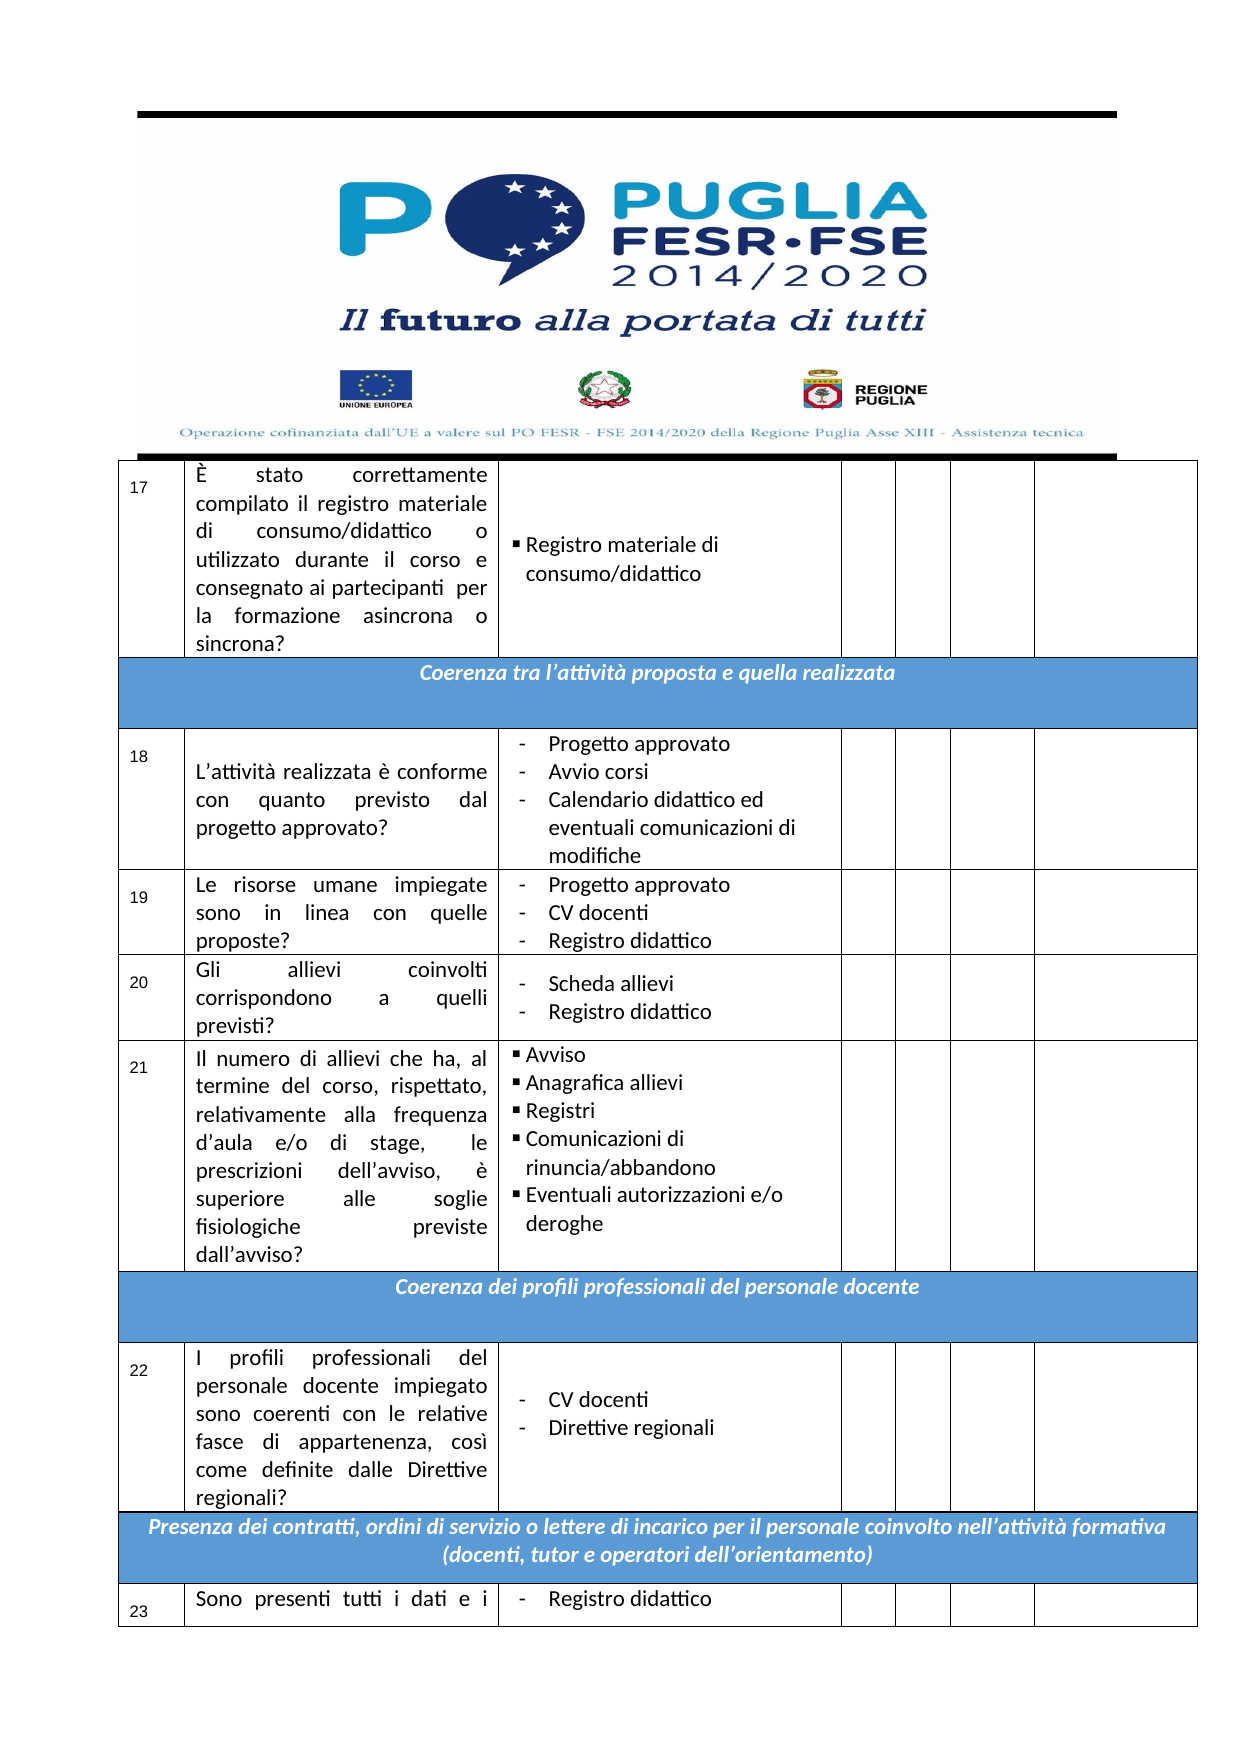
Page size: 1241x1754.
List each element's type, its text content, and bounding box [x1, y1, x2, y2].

table_cell [842, 461, 895, 657]
table_cell Registro didattico Contratto o lettera d’incarico CV personale formatore e di supporto Documento d’identità [499, 1584, 841, 1626]
table_cell [842, 870, 895, 954]
table_cell [951, 955, 1034, 1039]
table_cell [951, 1041, 1034, 1271]
table_cell [896, 1343, 950, 1511]
table_cell CV docenti Direttive regionali [499, 1343, 841, 1511]
table_cell Registro materiale di consumo/didattico [499, 461, 841, 657]
table_cell [896, 1041, 950, 1271]
table_cell È stato correttamente compilato il registro materiale di consumo/didattico o utilizzato durante il corso e consegnato ai partecipanti per la formazione asincrona o sincrona? [185, 461, 498, 657]
table_cell [1035, 729, 1197, 869]
table_cell [1035, 955, 1197, 1039]
table_cell [896, 955, 950, 1039]
table_cell [842, 1584, 895, 1626]
table_cell Coerenza tra l’attività proposta e quella realizzata [119, 658, 1197, 728]
table_cell Progetto approvato CV docenti Registro didattico [499, 870, 841, 954]
table_cell [842, 955, 895, 1039]
table_cell I profili professionali del personale docente impiegato sono coerenti con le relative fasce di appartenenza, così come definite dalle Direttive regionali? [185, 1343, 498, 1511]
table_cell [1035, 1584, 1197, 1626]
table_cell Sono presenti tutti i dati e i documenti previsti per il personale formatore e per il personale di supporto (docenti, tutor, etc.)? [185, 1584, 498, 1626]
table_cell [842, 1041, 895, 1271]
table_cell Le risorse umane impiegate sono in linea con quelle proposte? [185, 870, 498, 954]
table_cell Il numero di allievi che ha, al termine del corso, rispettato, relativamente alla frequenza d’aula e/o di stage, le prescrizioni dell’avviso, è superiore alle soglie fisiologiche previste dall’avviso? [185, 1041, 498, 1271]
table_cell Coerenza dei profili professionali del personale docente [119, 1272, 1197, 1342]
table_cell [1035, 1343, 1197, 1511]
table_cell Progetto approvato Avvio corsi Calendario didattico ed eventuali comunicazioni di modifiche [499, 729, 841, 869]
table_cell 22 [119, 1343, 184, 1511]
table_cell 23 [119, 1584, 184, 1626]
table_cell [951, 1584, 1034, 1626]
table_cell Scheda allievi Registro didattico [499, 955, 841, 1039]
table_cell 20 [119, 955, 184, 1039]
table_cell Avviso Anagrafica allievi Registri Comunicazioni di rinuncia/abbandono Eventuali autorizzazioni e/o deroghe [499, 1041, 841, 1271]
picture [137, 111, 1117, 460]
table_cell [896, 1584, 950, 1626]
table_cell 19 [119, 870, 184, 954]
table_cell Presenza dei contratti, ordini di servizio o lettere di incarico per il personale coinvolto nell’attività formativa (docenti, tutor e operatori dell’orientamento) [119, 1513, 1197, 1583]
table_cell [896, 729, 950, 869]
table_cell 17 [119, 461, 184, 657]
table_cell [896, 870, 950, 954]
table_cell 21 [119, 1041, 184, 1271]
table_cell [842, 729, 895, 869]
table_cell [896, 461, 950, 657]
table_cell 18 [119, 729, 184, 869]
table_cell [1035, 1041, 1197, 1271]
table_cell [842, 1343, 895, 1511]
table_cell [951, 461, 1034, 657]
table_cell [1035, 461, 1197, 657]
table_cell Gli allievi coinvolti corrispondono a quelli previsti? [185, 955, 498, 1039]
table_cell [951, 729, 1034, 869]
table_cell [1035, 870, 1197, 954]
table_cell L’attività realizzata è conforme con quanto previsto dal progetto approvato? [185, 729, 498, 869]
table_cell [951, 870, 1034, 954]
table_cell [951, 1343, 1034, 1511]
